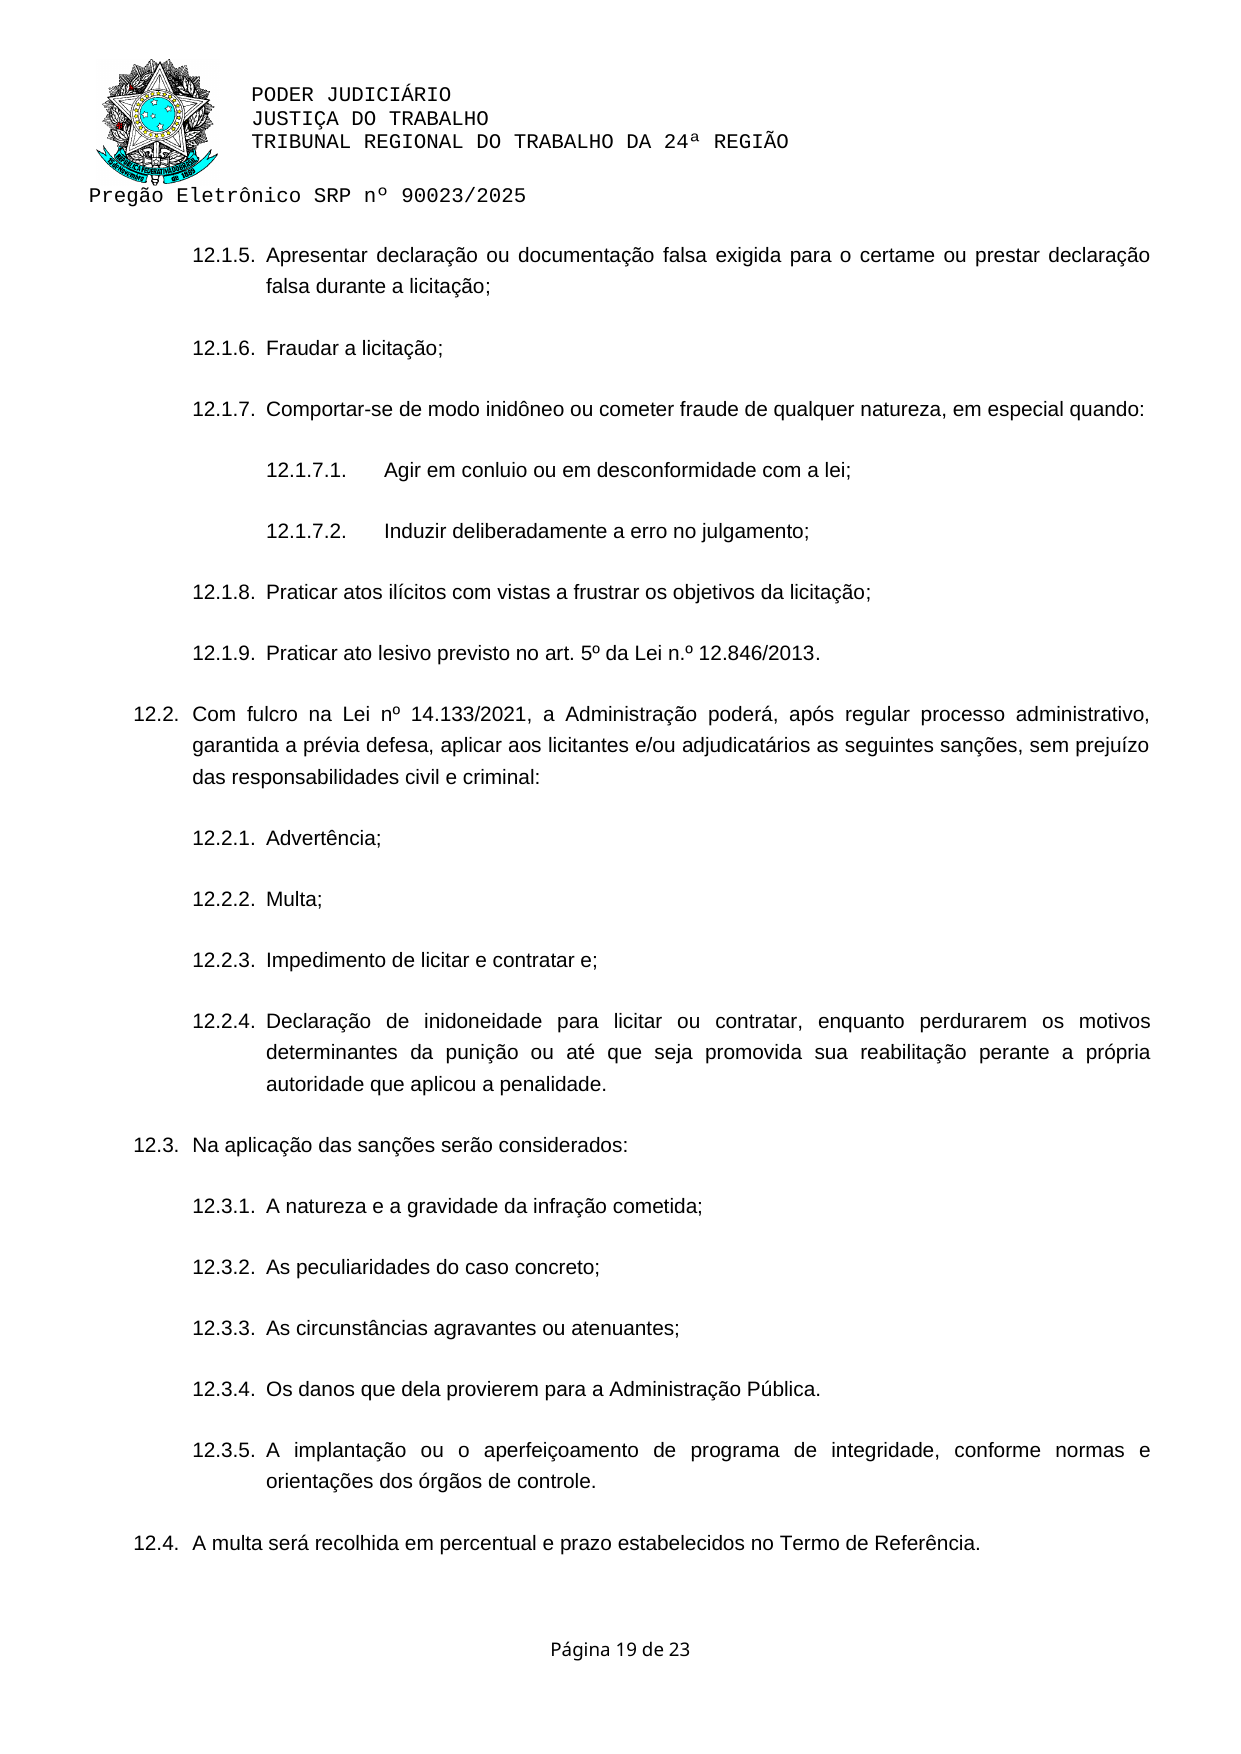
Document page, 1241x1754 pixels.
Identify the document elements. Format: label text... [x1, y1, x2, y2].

text Induzir deliberadamente a erro no julgamento; [266, 519, 1152, 543]
text Agir em conluio ou em desconformidade com a lei; [266, 458, 1152, 482]
list Praticar atos ilícitos com vistas a frustrar os objetivos da licitação; [192, 580, 1152, 604]
list Advertência; [192, 826, 1152, 849]
list Fraudar a licitação; [192, 335, 1152, 359]
list Comportar-se de modo inidôneo ou cometer fraude de qualquer natureza, em especial quando: [192, 396, 1152, 420]
picture [96, 59, 220, 186]
text A multa será recolhida em percentual e prazo estabelecidos no Termo de Referência. [133, 1531, 1152, 1554]
list Praticar ato lesivo previsto no art. 5º da Lei n.º 12.846/2013. [192, 641, 1152, 665]
list Multa; [192, 887, 1152, 911]
list A implantação ou o aperfeiçoamento de programa de integridade, conforme normas e orientações dos órgãos de controle. [192, 1438, 1152, 1493]
list Os danos que dela provierem para a Administração Pública. [192, 1377, 1152, 1401]
list As peculiaridades do caso concreto; [192, 1255, 1152, 1279]
list Declaração de inidoneidade para licitar ou contratar, enquanto perdurarem os motivos determinantes da punição ou até que seja promovida sua reabilitação perante a própria autoridade que aplicou a penalidade. [192, 1009, 1152, 1095]
list Apresentar declaração ou documentação falsa exigida para o certame ou prestar declaração falsa durante a licitação; [192, 243, 1152, 298]
list As circunstâncias agravantes ou atenuantes; [192, 1316, 1152, 1340]
text Na aplicação das sanções serão considerados: [133, 1132, 1152, 1156]
list Impedimento de licitar e contratar e; [192, 948, 1152, 972]
text Com fulcro na Lei nº 14.133/2021, a Administração poderá, após regular processo administrativo, garantida a prévia defesa, aplicar aos licitantes e/ou adjudicatários as seguintes sanções, sem prejuízo das responsabilidades civil e criminal: [133, 702, 1152, 788]
list A natureza e a gravidade da infração cometida; [192, 1194, 1152, 1218]
